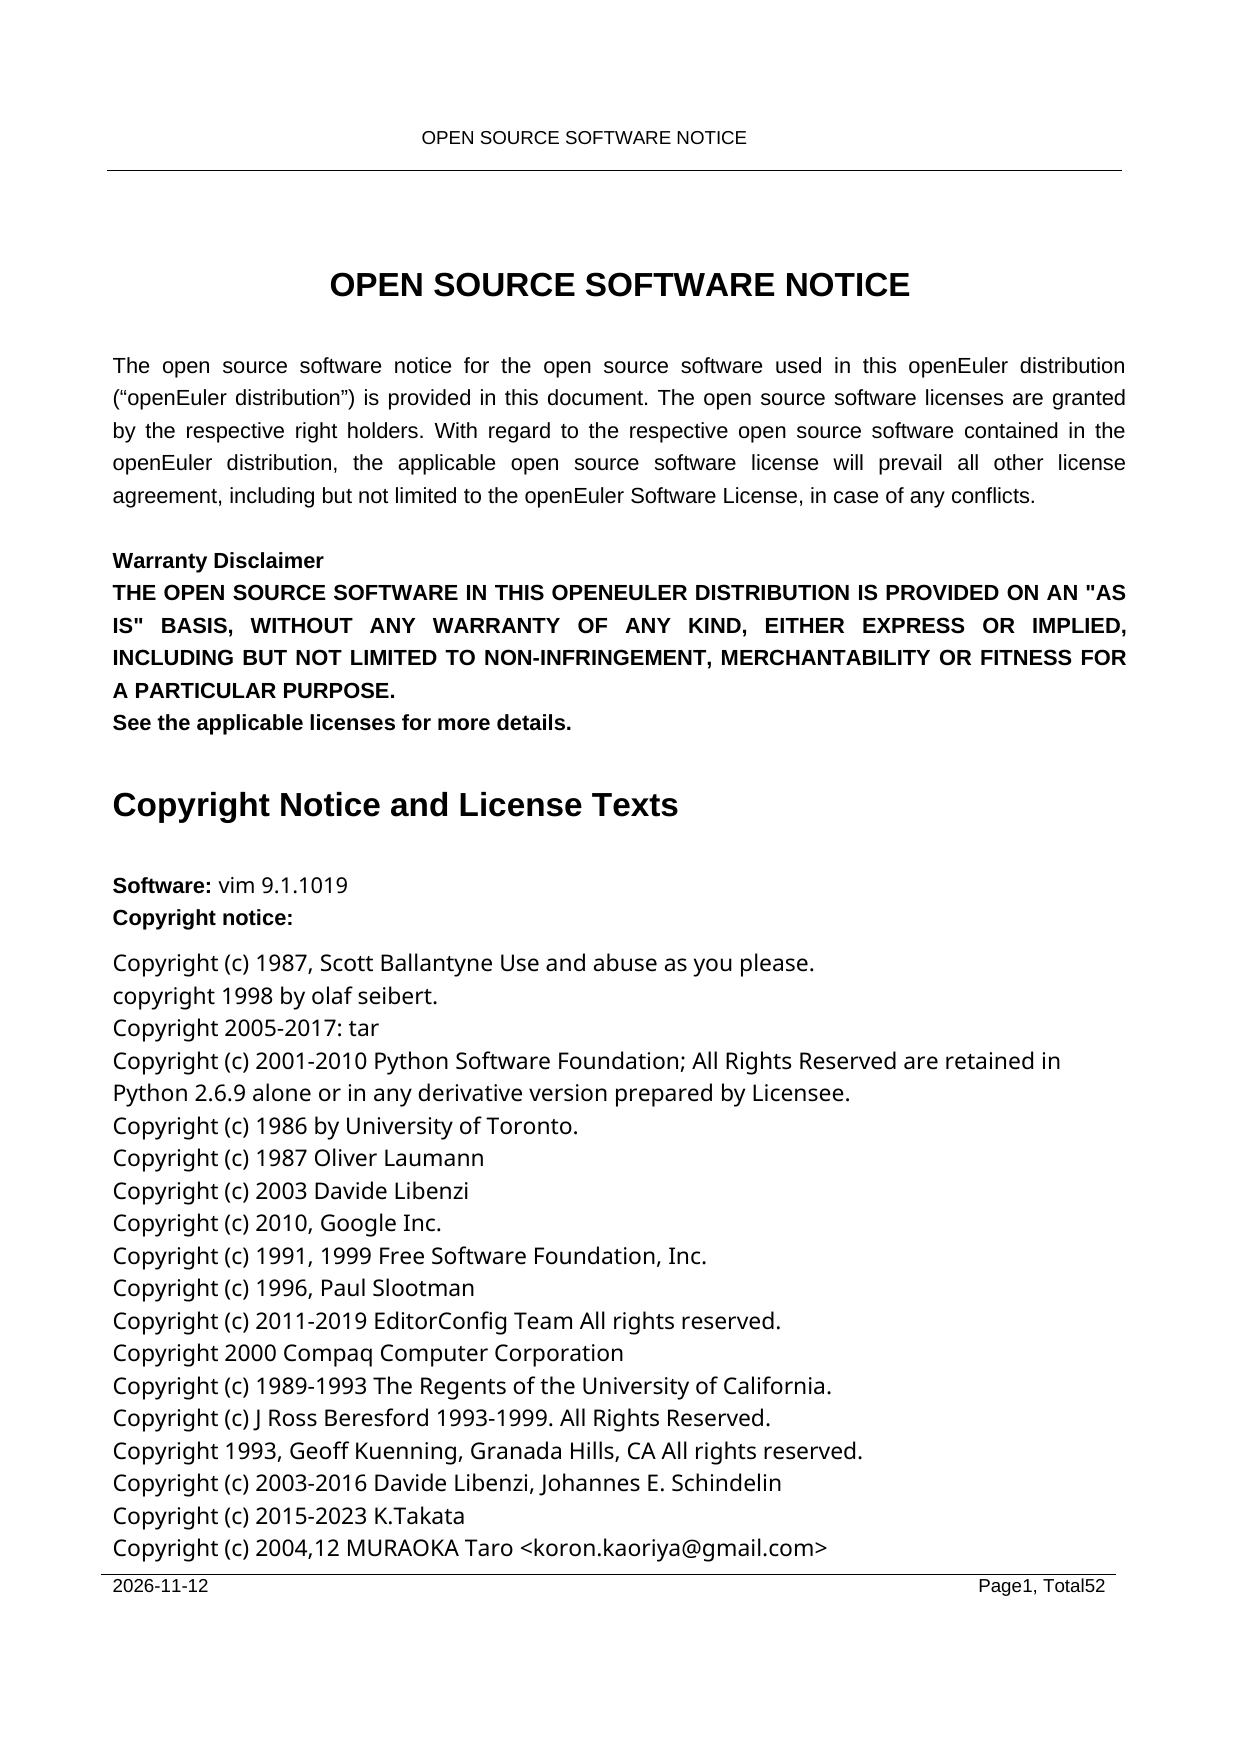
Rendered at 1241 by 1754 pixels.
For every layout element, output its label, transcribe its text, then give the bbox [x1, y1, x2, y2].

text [112, 947, 1128, 1564]
text Copyright Notice and License Texts [112, 771, 1128, 836]
text Warranty Disclaimer [112, 544, 1128, 576]
text THE OPEN SOURCE SOFTWARE IN THIS OPENEULER DISTRIBUTION IS PROVIDED ON AN "AS IS" BASIS, WITHOUT ANY WARRANTY OF ANY KIND, EITHER EXPRESS OR IMPLIED, INCLUDING BUT NOT LIMITED TO NON-INFRINGEMENT, MERCHANTABILITY OR FITNESS FOR A PARTICULAR PURPOSE. See the applicable licenses for more details. [112, 576, 1128, 739]
title Software: vim 9.1.1019 [112, 869, 1128, 901]
text Copyright notice: [112, 901, 1128, 934]
text OPEN SOURCE SOFTWARE NOTICE [112, 251, 1128, 316]
text The open source software notice for the open source software used in this openEuler distribution (“openEuler distribution”) is provided in this document. The open source software licenses are granted by the respective right holders. With regard to the respective open source software contained in the openEuler distribution, the applicable open source software license will prevail all other license agreement, including but not limited to the openEuler Software License, in case of any conflicts. [112, 349, 1128, 511]
